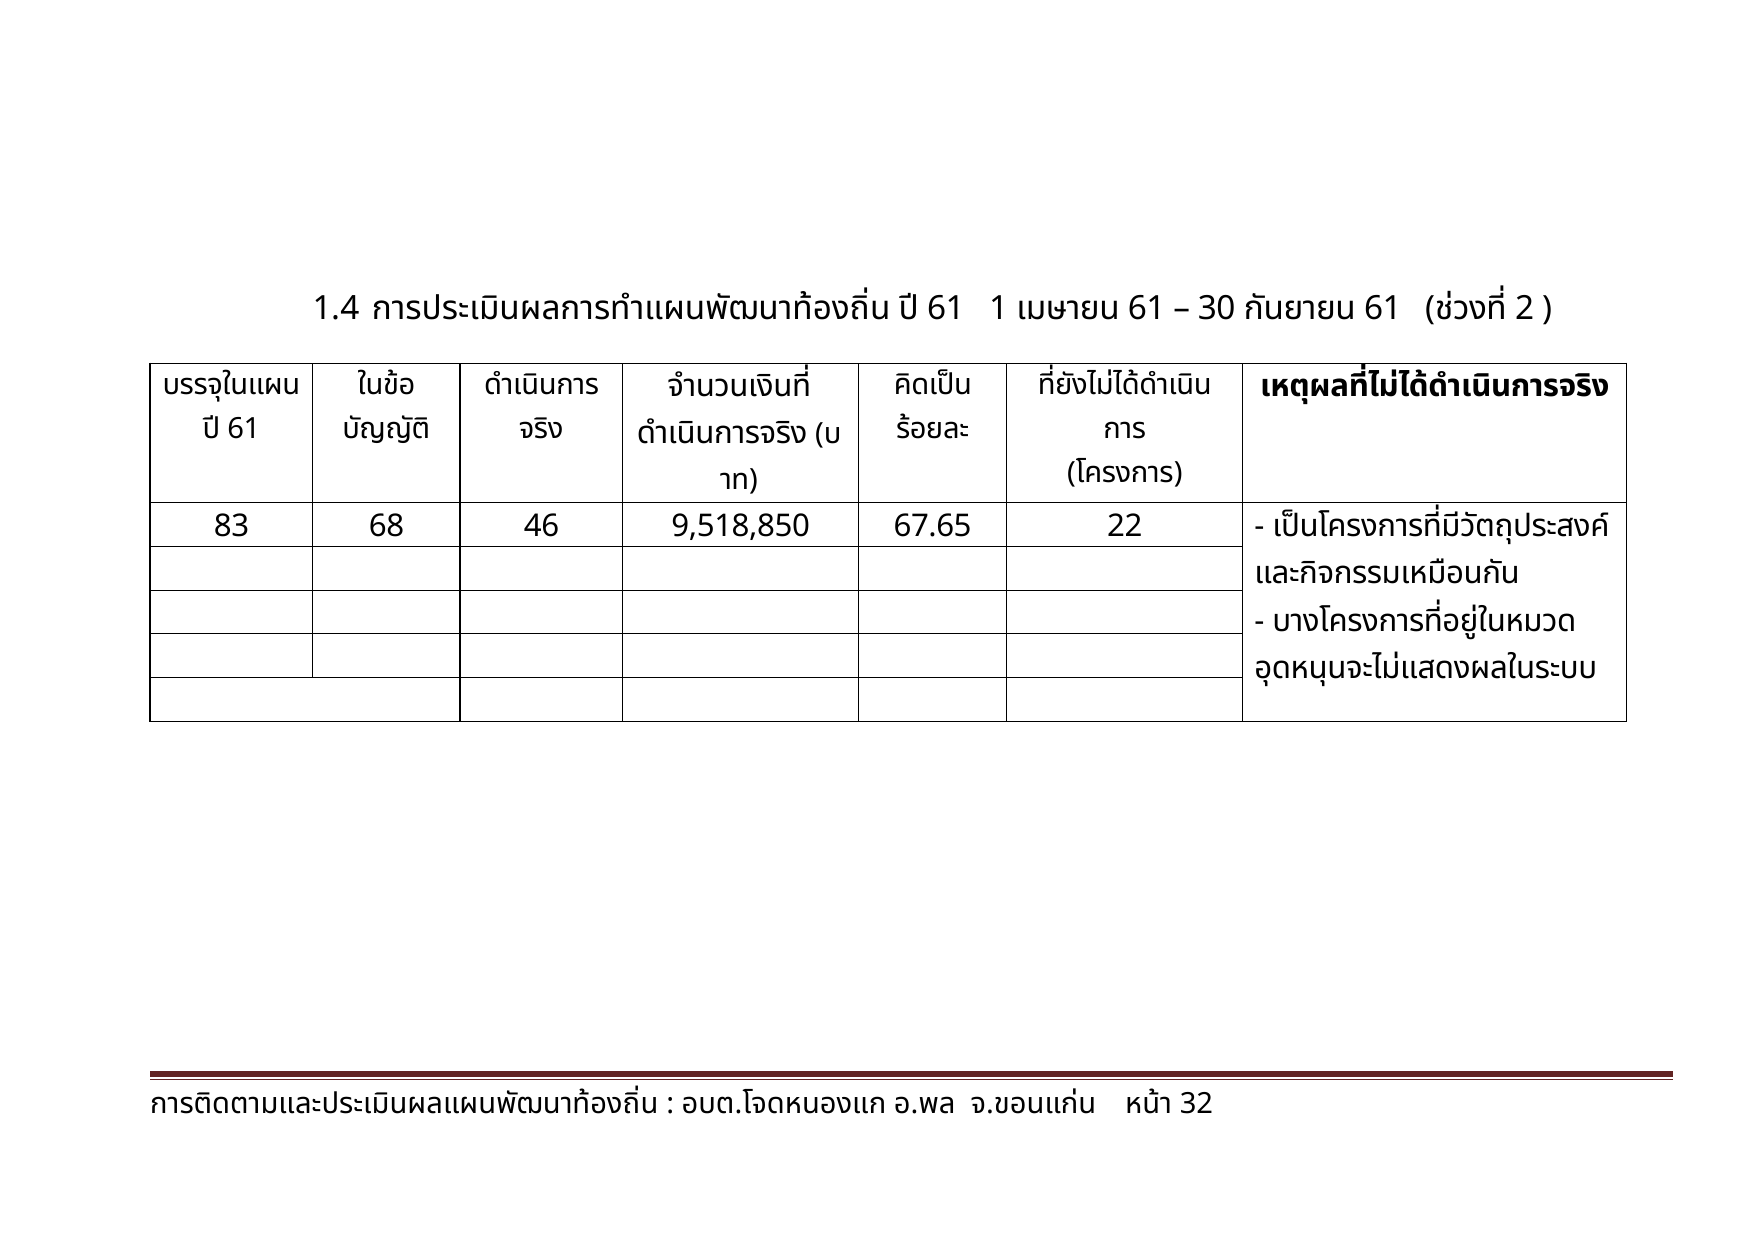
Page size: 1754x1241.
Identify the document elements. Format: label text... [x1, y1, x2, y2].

text 1.4 การประเมินผลการทำแผนพัฒนาท้องถิ่น ปี 61 1 เมษายน 61 – 30 กันยายน 61 (ช่วงที่ 2 ) [150, 284, 1673, 334]
table_cell 68 [313, 503, 459, 546]
table_cell [1007, 634, 1242, 677]
table_header เหตุผลที่ไม่ได้ดำเนินการจริง [1243, 364, 1626, 502]
table_cell [151, 547, 312, 589]
table_header บรรจุในแผนปี 61 [151, 364, 312, 502]
table_cell [1007, 591, 1242, 633]
table_cell [461, 547, 622, 589]
table_header ดำเนินการจริง [461, 364, 622, 502]
table_cell - เป็นโครงการที่มีวัตถุประสงค์ และกิจกรรมเหมือนกัน - บางโครงการที่อยู่ในหมวดอุดหนุนจะไม่แสดงผลในระบบ [1243, 503, 1626, 721]
table_cell [313, 547, 459, 589]
table_cell [1007, 678, 1242, 721]
table_cell [859, 678, 1006, 721]
table_header คิดเป็นร้อยละ [859, 364, 1006, 502]
table_cell [623, 547, 858, 589]
table_cell [461, 678, 622, 721]
table_cell [1007, 547, 1242, 589]
table_cell 46 [461, 503, 622, 546]
table_cell [151, 678, 459, 721]
table_cell [461, 634, 622, 677]
table_cell 67.65 [859, 503, 1006, 546]
table_header ที่ยังไม่ได้ดำเนินการ (โครงการ) [1007, 364, 1242, 502]
table_header ในข้อบัญญัติ [313, 364, 459, 502]
table_cell 83 [151, 503, 312, 546]
table_cell [623, 678, 858, 721]
table_cell [859, 591, 1006, 633]
table_cell [623, 634, 858, 677]
table_cell [313, 591, 459, 633]
table_cell 22 [1007, 503, 1242, 546]
table_header จำนวนเงินที่ดำเนินการจริง (บาท) [623, 364, 858, 502]
table_cell [461, 591, 622, 633]
table_cell [859, 634, 1006, 677]
table_cell 9,518,850 [623, 503, 858, 546]
table_cell [313, 634, 459, 677]
table_cell [623, 591, 858, 633]
table_cell [859, 547, 1006, 589]
table_cell [151, 634, 312, 677]
table_cell [151, 591, 312, 633]
